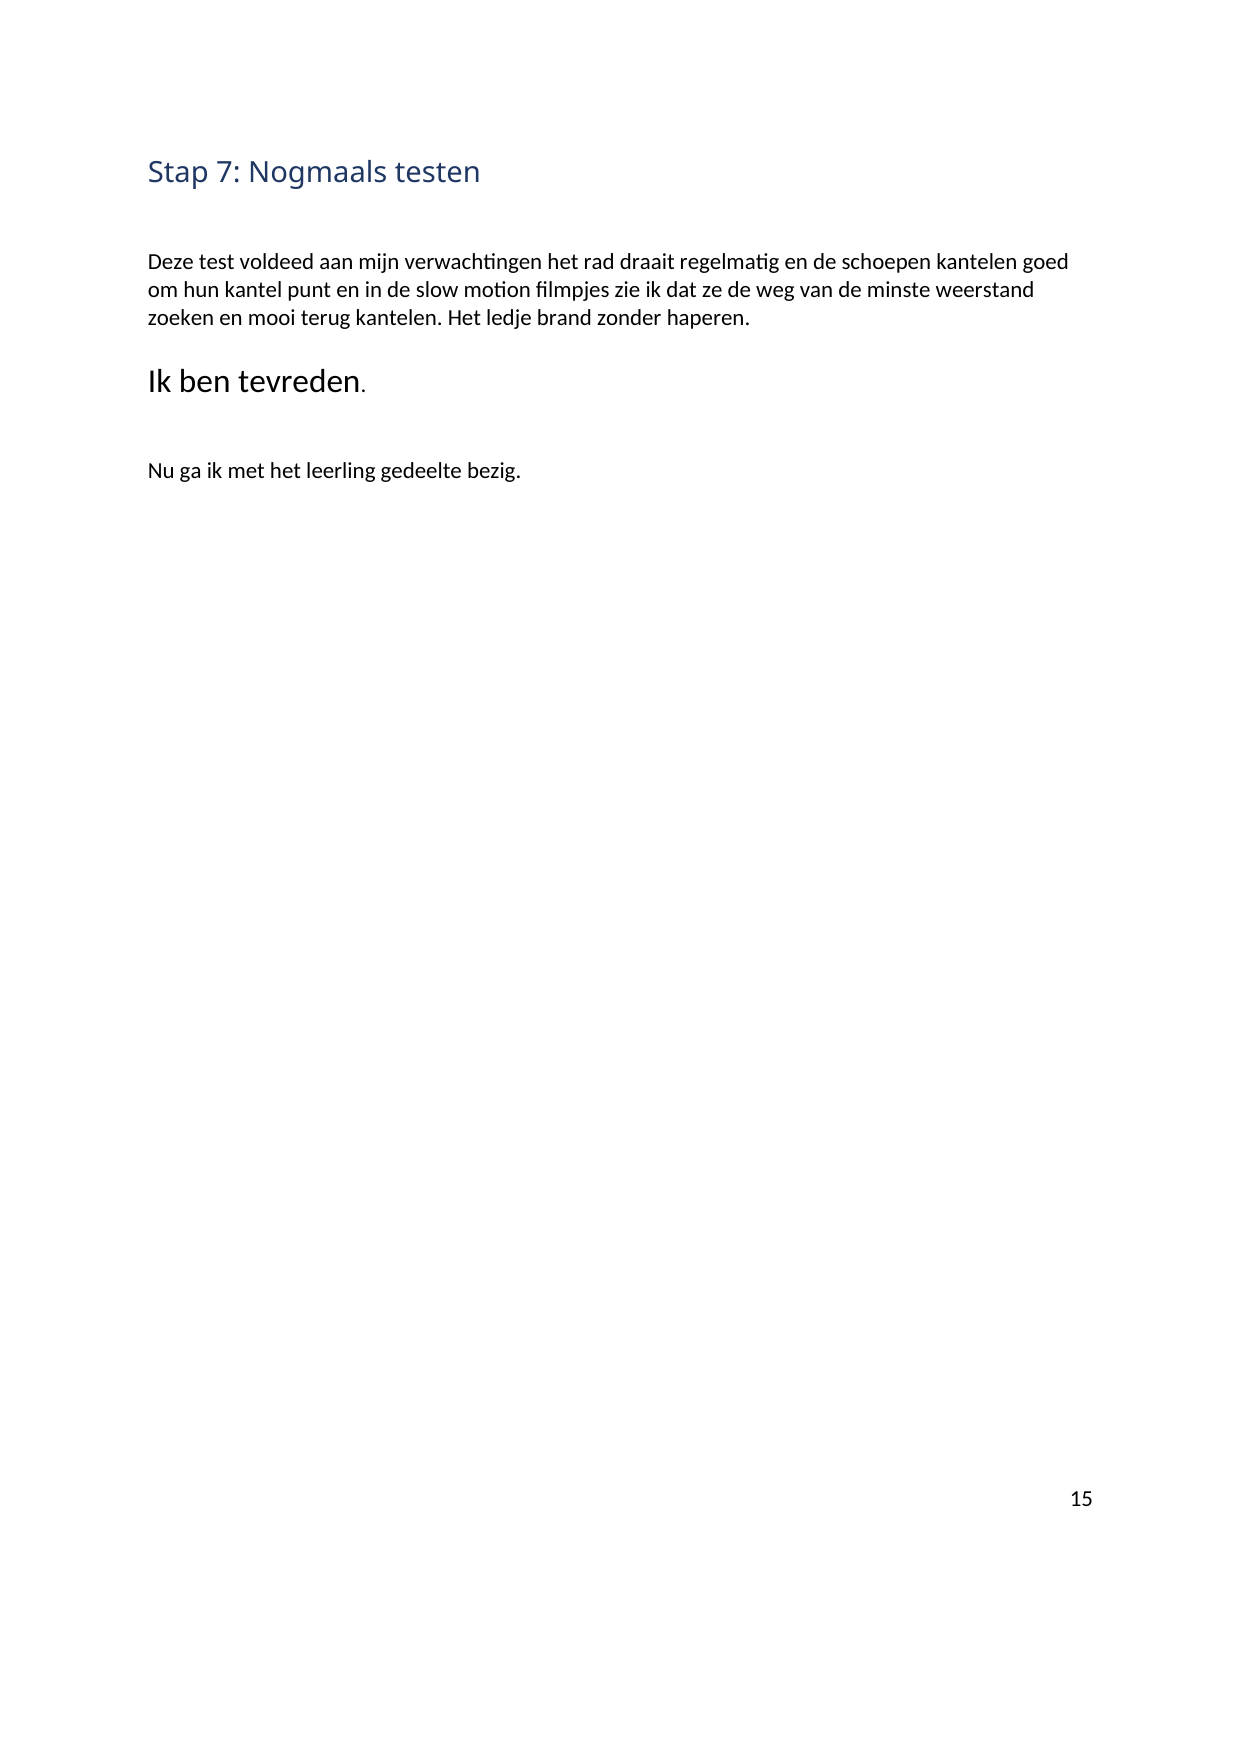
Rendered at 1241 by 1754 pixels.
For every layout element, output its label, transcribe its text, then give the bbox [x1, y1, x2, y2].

text Ik ben tevreden. [148, 359, 1093, 400]
text Nu ga ik met het leerling gedeelte bezig. [148, 456, 1093, 484]
text Deze test voldeed aan mijn verwachtingen het rad draait regelmatig en de schoepen kantelen goed om hun kantel punt en in de slow motion filmpjes zie ik dat ze de weg van de minste weerstand zoeken en mooi terug kantelen. Het ledje brand zonder haperen. [148, 247, 1093, 332]
subtitle Stap 7: Nogmaals testen [148, 152, 1093, 191]
